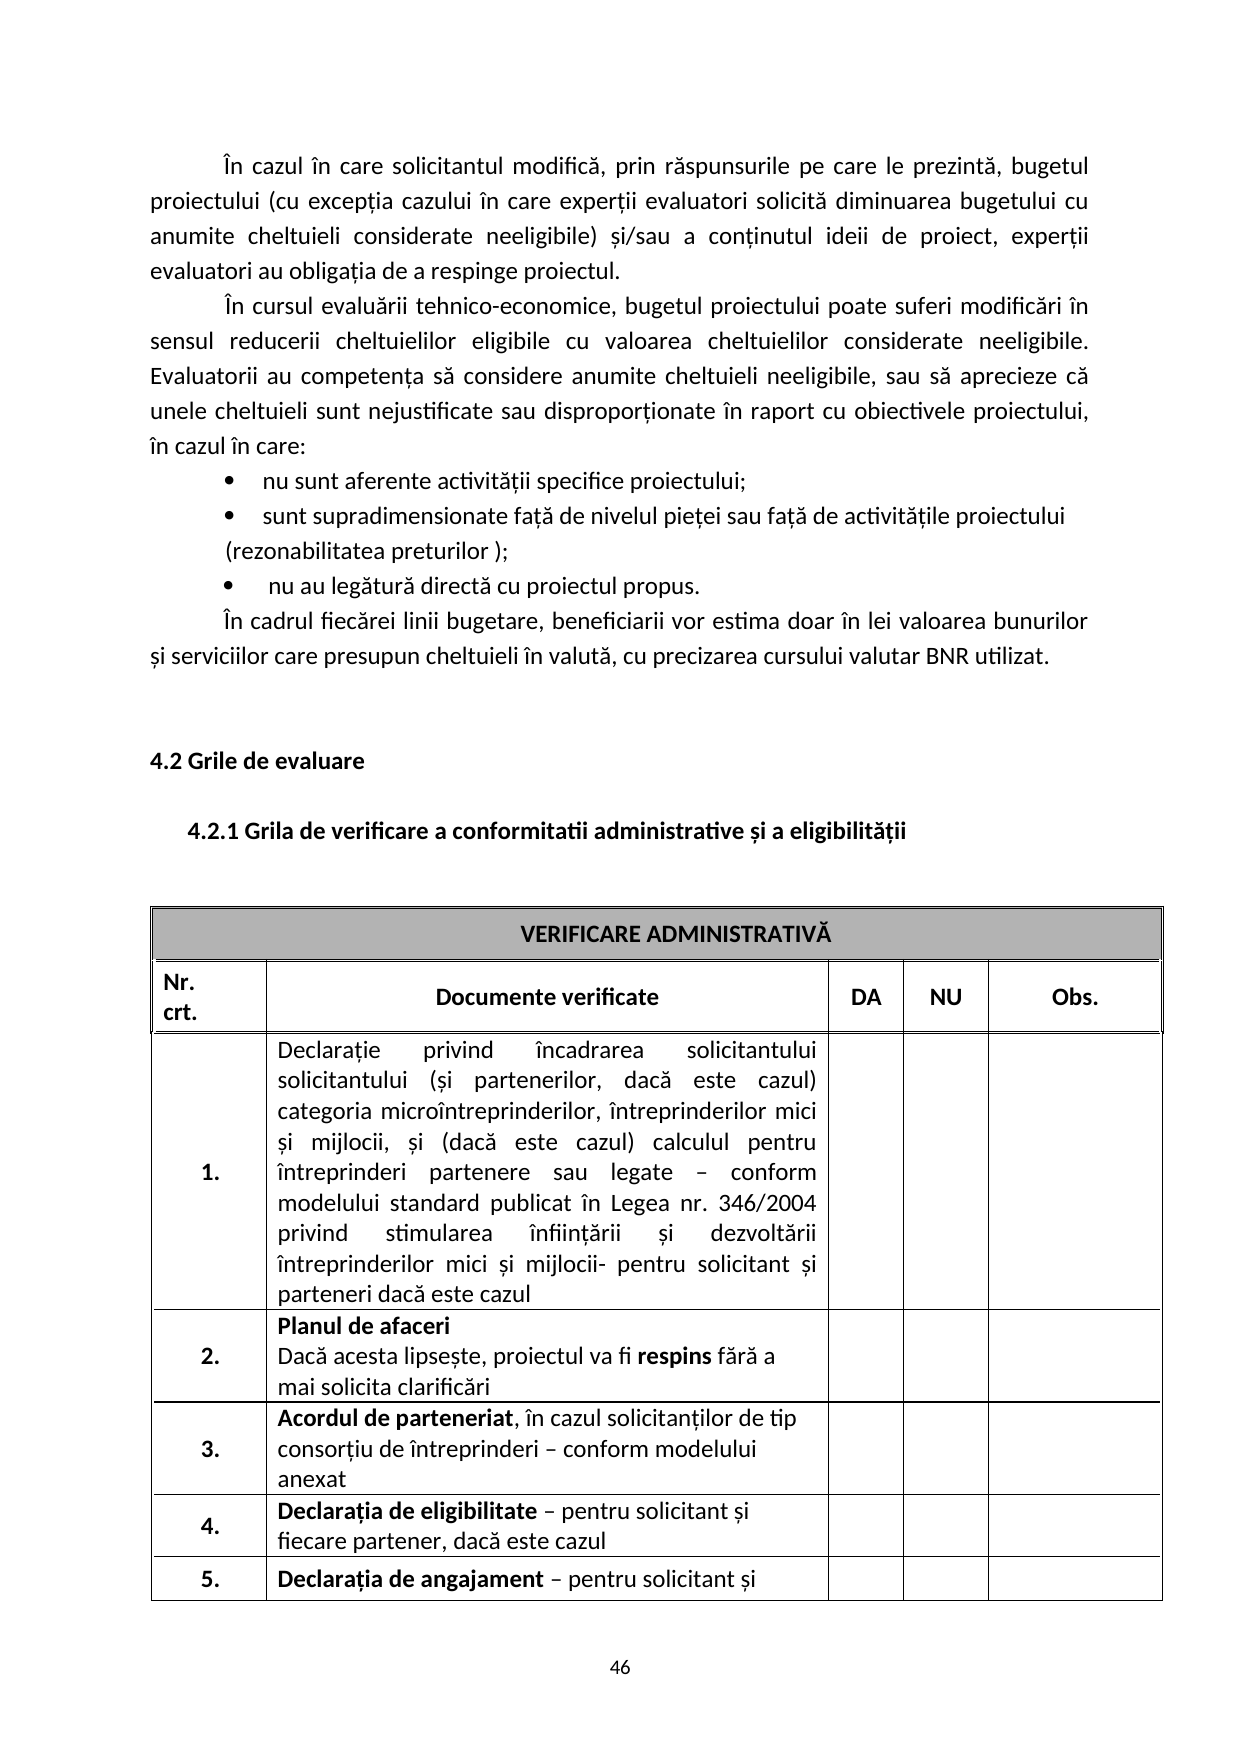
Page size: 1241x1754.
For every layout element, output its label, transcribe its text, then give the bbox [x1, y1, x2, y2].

table_cell [904, 1495, 988, 1556]
table_cell Declarația de eligibilitate – pentru solicitant și fiecare partener, dacă este cazul [267, 1495, 828, 1556]
list sunt supradimensionate față de nivelul pieței sau față de activitățile proiectului [225, 500, 1090, 531]
text 4.2 Grile de evaluare [150, 745, 1090, 776]
table_cell [989, 1309, 1162, 1401]
list nu au legătură directă cu proiectul propus. [224, 570, 1090, 601]
table_cell [152, 1309, 266, 1401]
text În cursul evaluării tehnico-economice, bugetul proiectului poate suferi modificări în sensul reducerii cheltuielilor eligibile cu valoarea cheltuielilor considerate neeligibile. Evaluatorii au competența să considere anumite cheltuieli neeligibile, sau să aprecieze că unele cheltuieli sunt nejustificate sau disproporționate în raport cu obiectivele proiectului, în cazul în care: [150, 290, 1090, 461]
table_cell [989, 1556, 1162, 1600]
table_cell [152, 1031, 266, 1309]
table_cell [989, 1031, 1162, 1309]
table_cell [152, 1401, 266, 1494]
text În cadrul fiecărei linii bugetare, beneficiarii vor estima doar în lei valoarea bunurilor și serviciilor care presupun cheltuieli în valută, cu precizarea cursului valutar BNR utilizat. [150, 605, 1090, 671]
table_cell Acordul de parteneriat, în cazul solicitanților de tip consorțiu de întreprinderi – conform modelului anexat [267, 1403, 828, 1494]
table_cell [904, 1310, 988, 1401]
table_cell [829, 1034, 903, 1309]
table_cell [989, 1401, 1162, 1494]
table_cell [989, 1494, 1162, 1556]
table_header VERIFICARE ADMINISTRATIVĂ [153, 909, 1161, 959]
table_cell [267, 1557, 828, 1600]
table_cell Obs. [989, 959, 1162, 1031]
list nu sunt aferente activității specifice proiectului; [225, 465, 1090, 496]
table_cell DA [829, 962, 903, 1031]
table_cell [904, 1034, 988, 1309]
list 4.2.1 Grila de verificare a conformitatii administrative și a eligibilității [187, 815, 1090, 846]
table_cell [904, 1557, 988, 1600]
table_cell NU [904, 962, 988, 1031]
text În cazul în care solicitantul modifică, prin răspunsurile pe care le prezintă, bugetul proiectului (cu excepția cazului în care experții evaluatori solicită diminuarea bugetului cu anumite cheltuieli considerate neeligibile) și/sau a conținutul ideii de proiect, experții evaluatori au obligația de a respinge proiectul. [150, 150, 1090, 286]
table_cell [152, 1494, 266, 1556]
table_cell [152, 1556, 266, 1600]
table_cell Documente verificate [267, 962, 828, 1031]
table_cell [829, 1557, 903, 1600]
table_cell Planul de afaceri Dacă acesta lipsește, proiectul va fi respins fără a mai solicita clarificări [267, 1310, 828, 1401]
table_cell [829, 1495, 903, 1556]
table_cell Nr. crt. [152, 959, 266, 1031]
text (rezonabilitatea preturilor ); [150, 535, 1090, 566]
table_cell [904, 1403, 988, 1494]
table_cell [829, 1310, 903, 1401]
table_cell [829, 1403, 903, 1494]
table_cell Declarație privind încadrarea solicitantului solicitantului (și partenerilor, dacă este cazul) categoria microîntreprinderilor, întreprinderilor mici și mijlocii, și (dacă este cazul) calculul pentru întreprinderi partenere sau legate – conform modelului standard publicat în Legea nr. 346/2004 privind stimularea înființării și dezvoltării întreprinderilor mici și mijlocii- pentru solicitant și parteneri dacă este cazul [267, 1034, 828, 1309]
